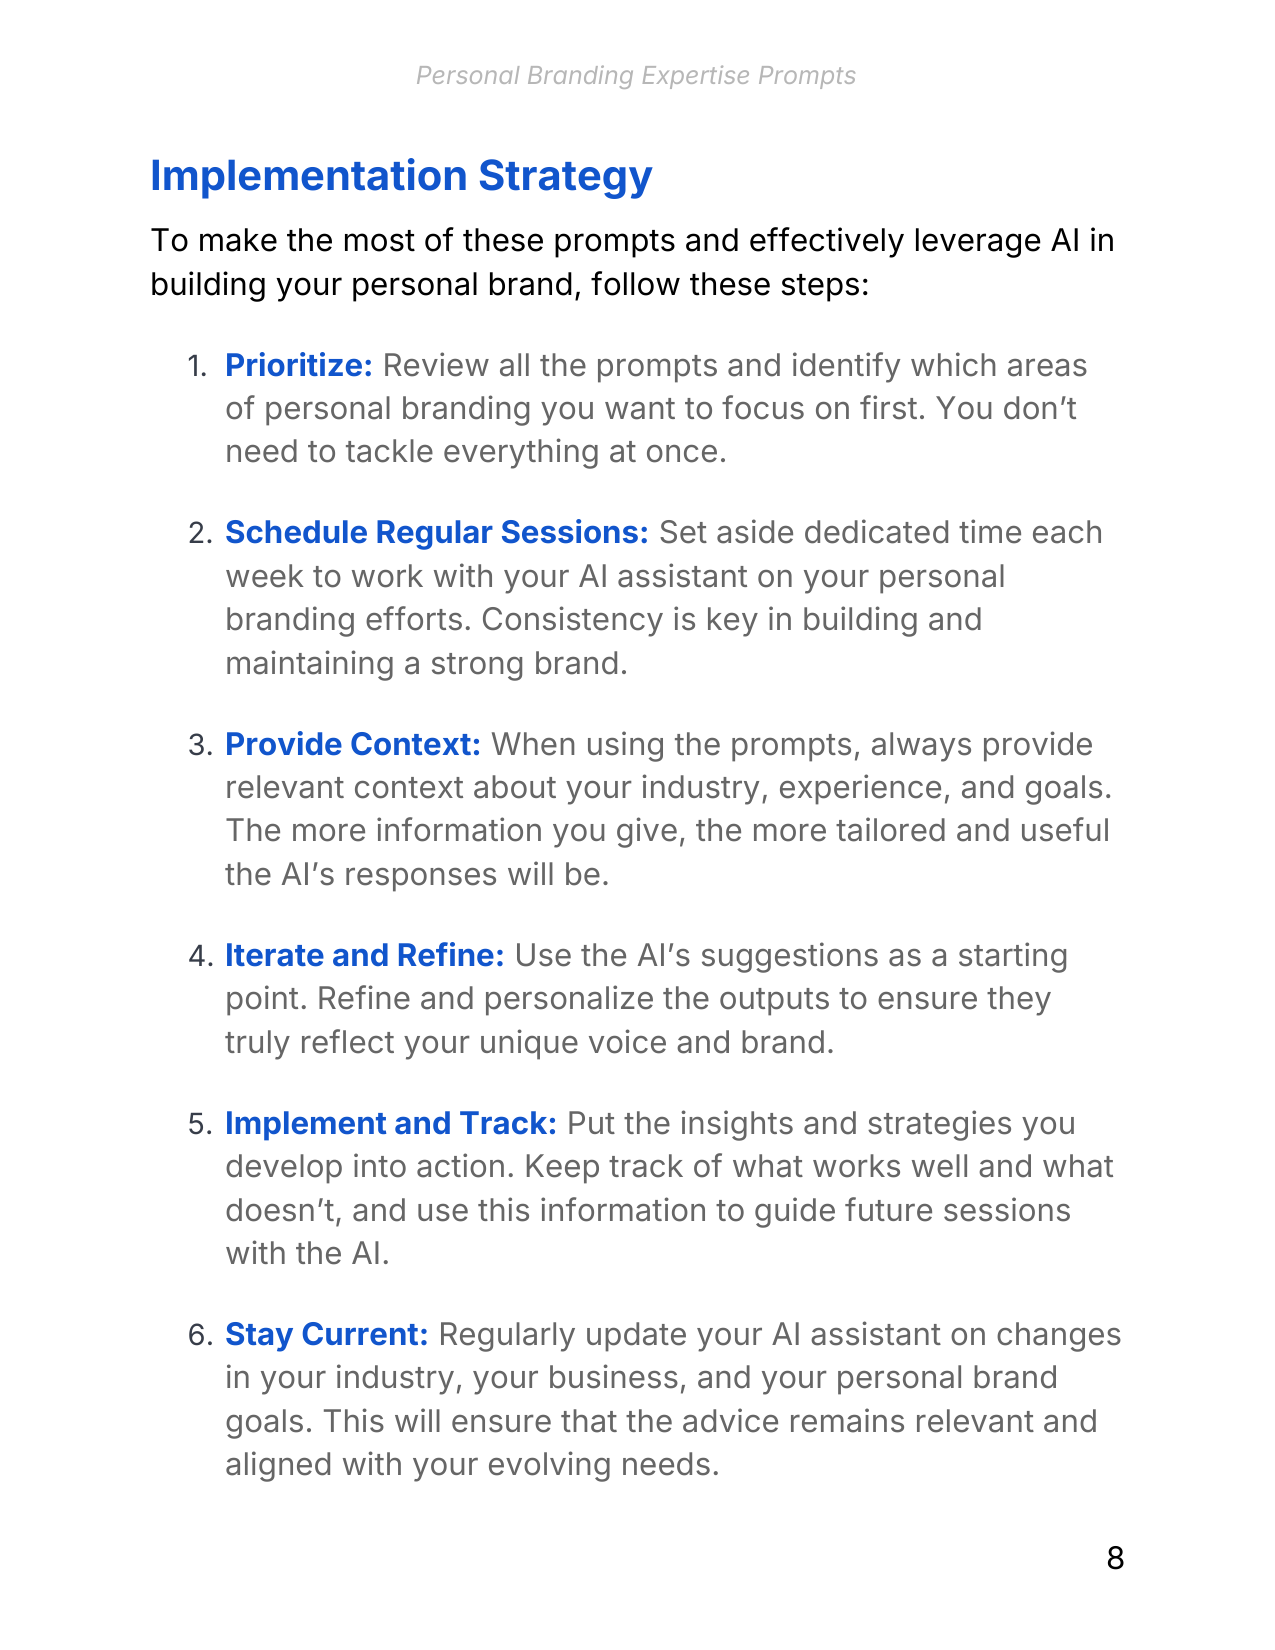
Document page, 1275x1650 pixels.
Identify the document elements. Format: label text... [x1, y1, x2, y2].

list Schedule Regular Sessions: Set aside dedicated time each week to work with your AI assistant on your personal branding efforts. Consistency is key in building and maintaining a strong brand. [187, 513, 1125, 682]
text To make the most of these prompts and effectively leverage AI in building your personal brand, follow these steps: [150, 221, 1125, 302]
subtitle Implementation Strategy [150, 150, 1125, 200]
list Prioritize: Review all the prompts and identify which areas of personal branding you want to focus on first. You don’t need to tackle everything at once. [187, 346, 1125, 470]
list Iterate and Refine: Use the AI’s suggestions as a starting point. Refine and personalize the outputs to ensure they truly reflect your unique voice and brand. [187, 936, 1125, 1061]
list Implement and Track: Put the insights and strategies you develop into action. Keep track of what works well and what doesn’t, and use this information to guide future sessions with the AI. [187, 1104, 1125, 1272]
list Stay Current: Regularly update your AI assistant on changes in your industry, your business, and your personal brand goals. This will ensure that the advice remains relevant and aligned with your evolving needs. [187, 1315, 1125, 1483]
list Provide Context: When using the prompts, always provide relevant context about your industry, experience, and goals. The more information you give, the more tailored and useful the AI’s responses will be. [187, 725, 1125, 893]
